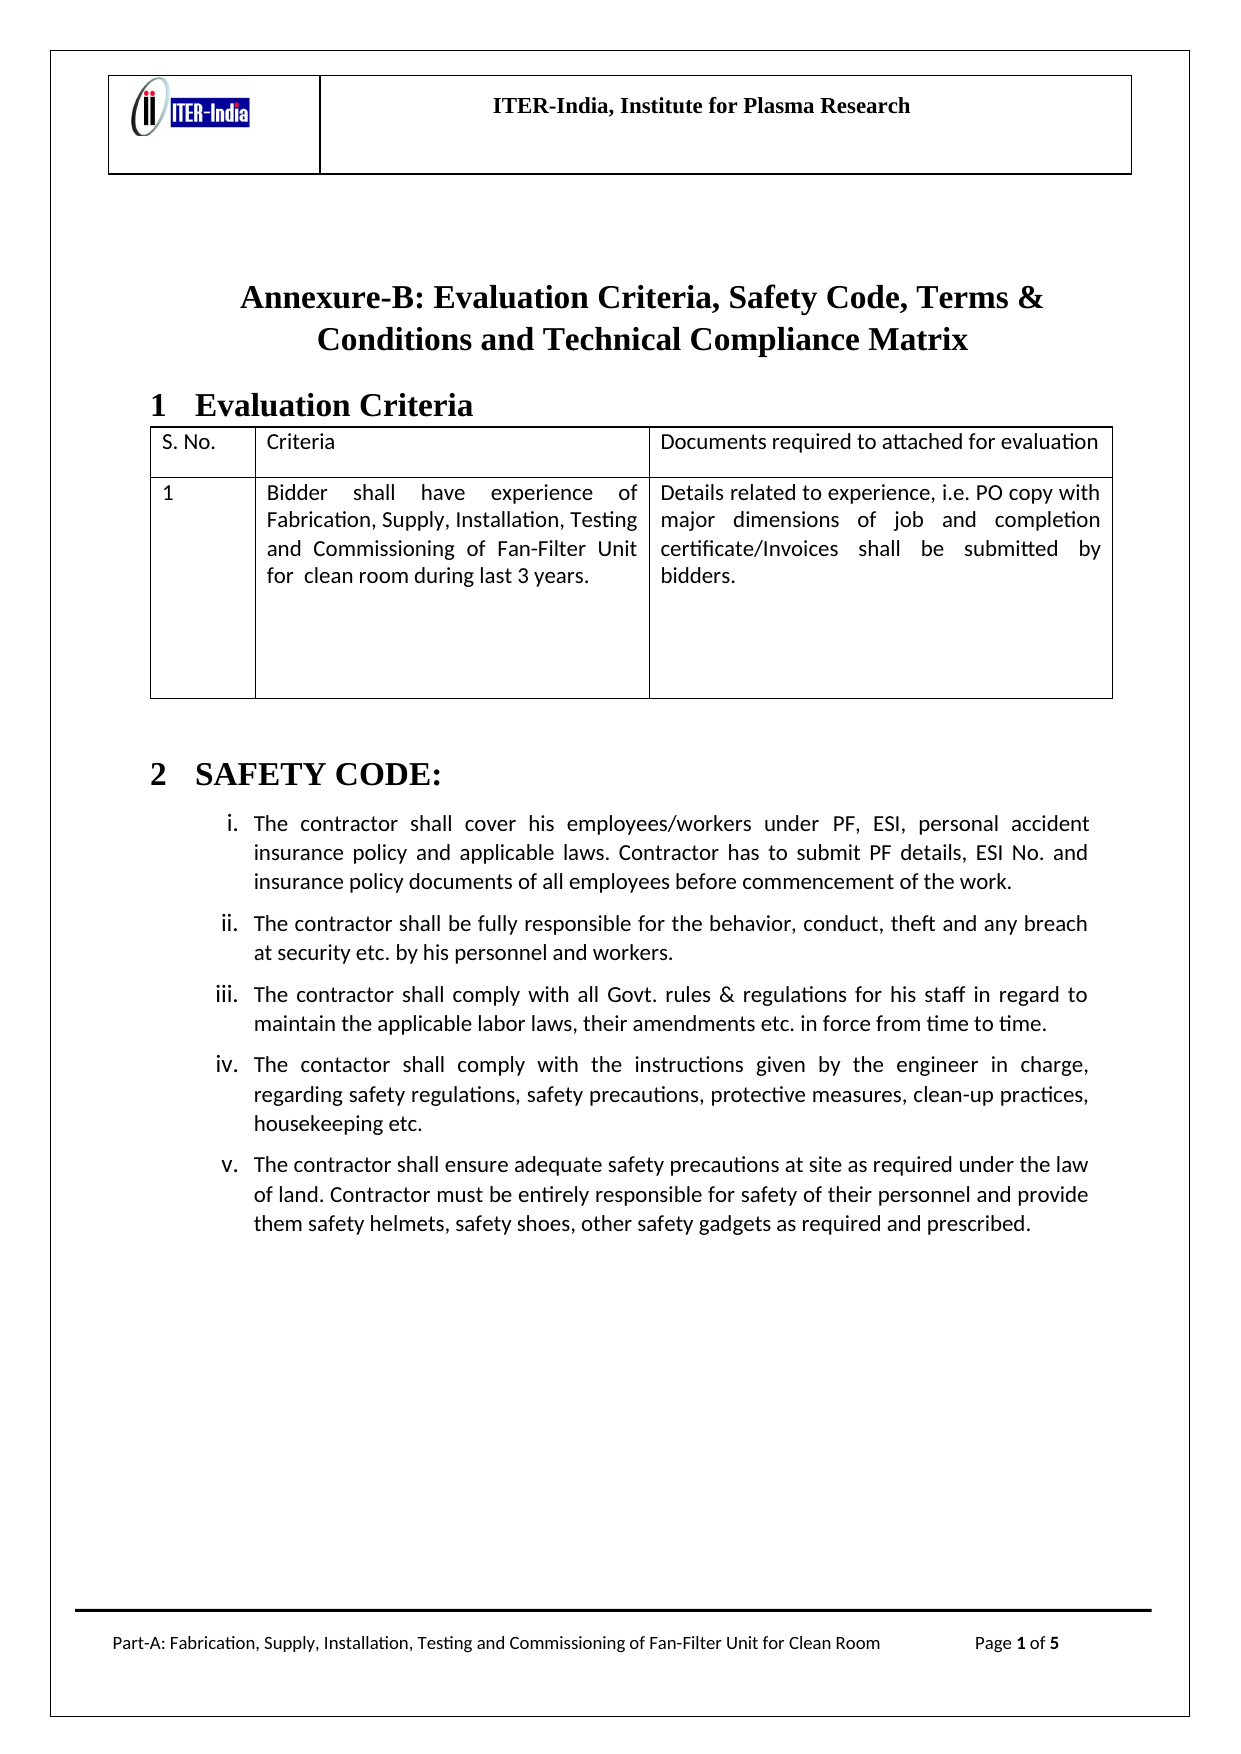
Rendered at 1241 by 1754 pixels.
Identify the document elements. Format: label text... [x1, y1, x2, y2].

subtitle Annexure-B: Evaluation Criteria, Safety Code, Terms & Conditions and Technical Compliance Matrix [195, 277, 1090, 357]
subtitle Evaluation Criteria [150, 385, 1090, 423]
table_header Documents required to attached for evaluation [650, 428, 1112, 477]
list The contractor shall ensure adequate safety precautions at site as required under the law of land. Contractor must be entirely responsible for safety of their personnel and provide them safety helmets, safety shoes, other safety gadgets as required and prescribed. [239, 1149, 1090, 1237]
table_header Criteria [256, 428, 649, 477]
list The contactor shall comply with the instructions given by the engineer in charge, regarding safety regulations, safety precautions, protective measures, clean-up practices, housekeeping etc. [239, 1049, 1090, 1137]
table_cell Bidder shall have experience of Fabrication, Supply, Installation, Testing and Commissioning of Fan-Filter Unit for clean room during last 3 years. [256, 478, 649, 698]
subtitle SAFETY CODE: [150, 754, 1090, 792]
picture [129, 76, 250, 136]
table_header S. No. [151, 428, 255, 477]
table_cell 1 [151, 478, 255, 698]
list The contractor shall cover his employees/workers under PF, ESI, personal accident insurance policy and applicable laws. Contractor has to submit PF details, ESI No. and insurance policy documents of all employees before commencement of the work. [239, 808, 1090, 895]
table_cell Details related to experience, i.e. PO copy with major dimensions of job and completion certificate/Invoices shall be submitted by bidders. [650, 478, 1112, 698]
list The contractor shall be fully responsible for the behavior, conduct, theft and any breach at security etc. by his personnel and workers. [239, 908, 1090, 966]
list The contractor shall comply with all Govt. rules & regulations for his staff in regard to maintain the applicable labor laws, their amendments etc. in force from time to time. [239, 979, 1090, 1037]
